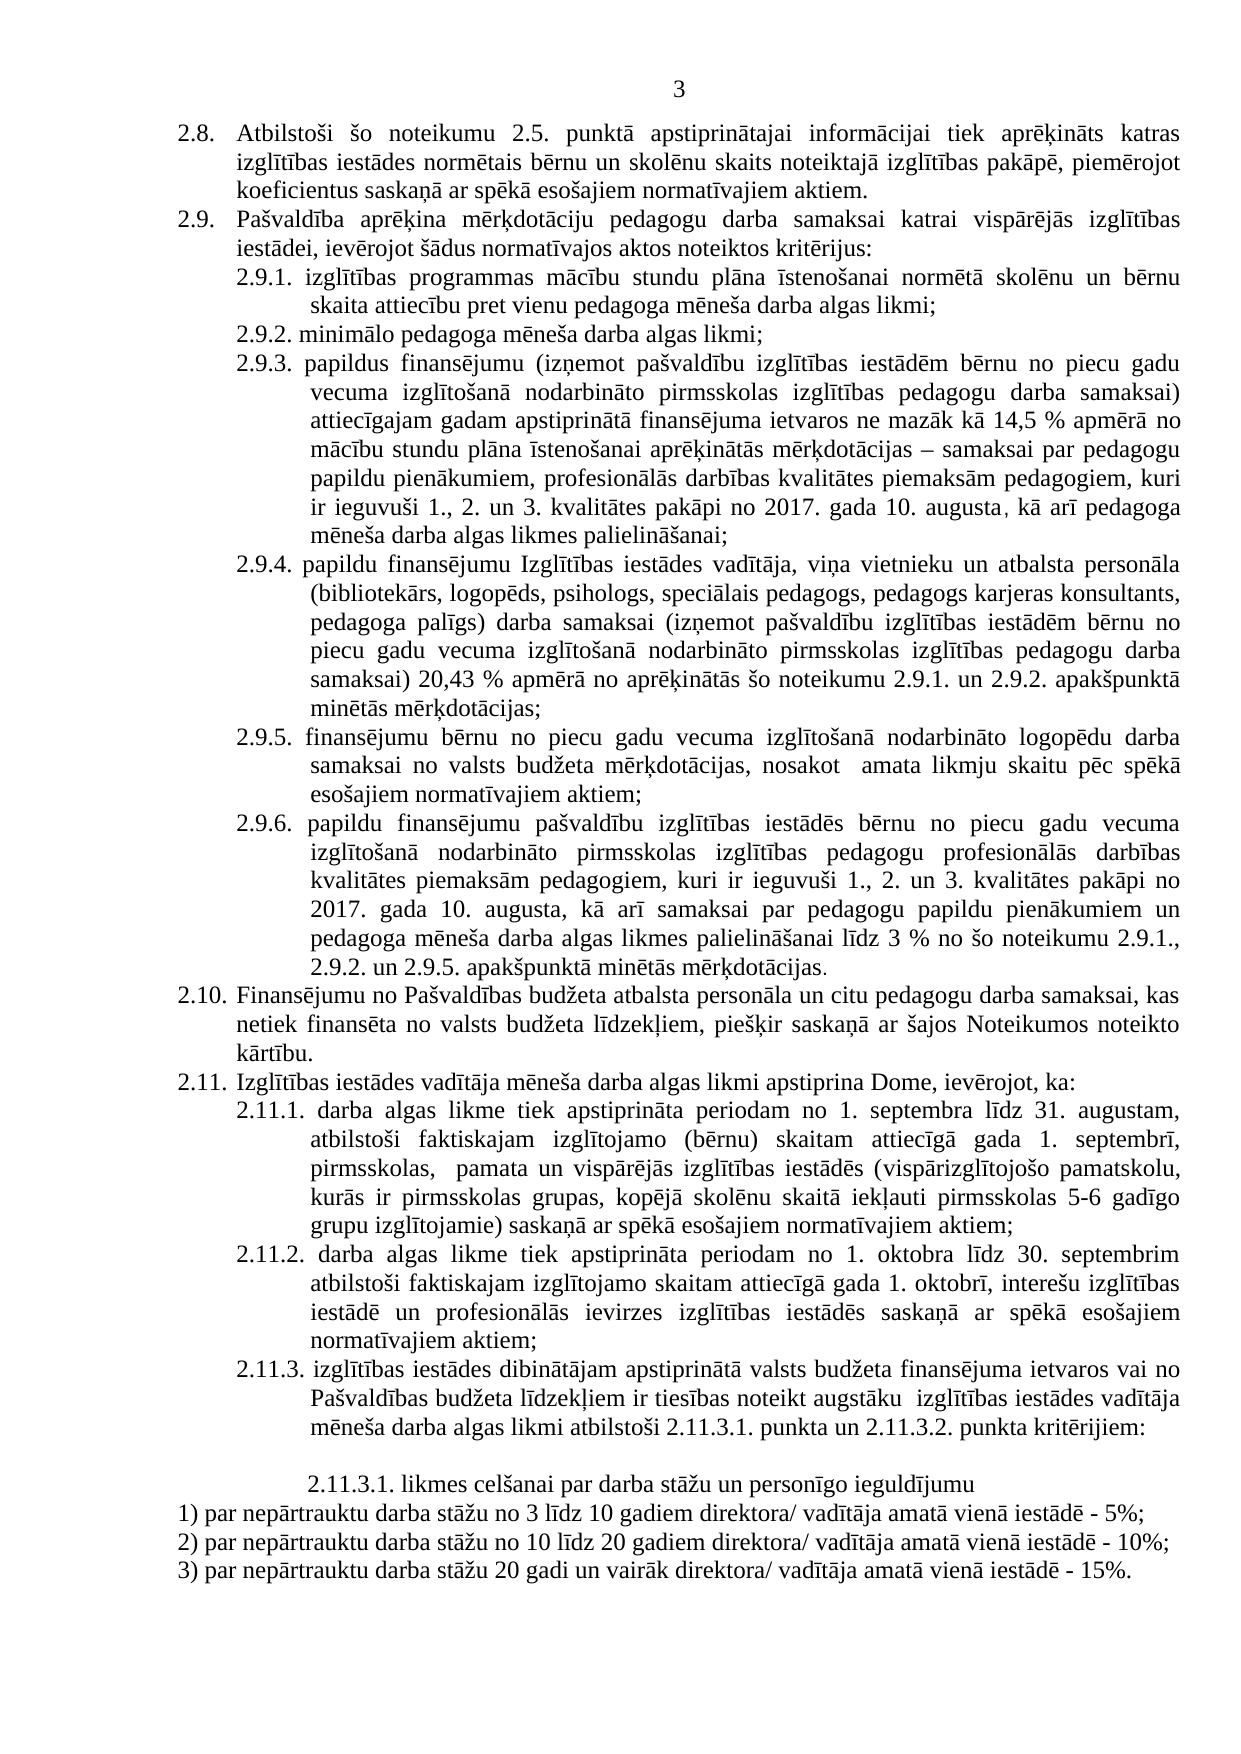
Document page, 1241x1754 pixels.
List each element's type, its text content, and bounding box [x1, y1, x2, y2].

list Atbilstoši šo noteikumu 2.5. punktā apstiprinātajai informācijai tiek aprēķināts katras izglītības iestādes normētais bērnu un skolēnu skaits noteiktajā izglītības pakāpē, piemērojot koeficientus saskaņā ar spēkā esošajiem normatīvajiem aktiem. [177, 118, 1181, 204]
text 2.9.2. minimālo pedagoga mēneša darba algas likmi; [236, 319, 1181, 348]
text 2.9.3. papildus finansējumu (izņemot pašvaldību izglītības iestādēm bērnu no piecu gadu vecuma izglītošanā nodarbināto pirmsskolas izglītības pedagogu darba samaksai) attiecīgajam gadam apstiprinātā finansējuma ietvaros ne mazāk kā 14,5 % apmērā no mācību stundu plāna īstenošanai aprēķinātās mērķdotācijas – samaksai par pedagogu papildu pienākumiem, profesionālās darbības kvalitātes piemaksām pedagogiem, kuri ir ieguvuši 1., 2. un 3. kvalitātes pakāpi no 2017. gada 10. augusta, kā arī pedagoga mēneša darba algas likmes palielināšanai; [236, 348, 1181, 549]
text 3) par nepārtrauktu darba stāžu 20 gadi un vairāk direktora/ vadītāja amatā vienā iestādē - 15%. [177, 1556, 1181, 1584]
list Finansējumu no Pašvaldības budžeta atbalsta personāla un citu pedagogu darba samaksai, kas netiek finansēta no valsts budžeta līdzekļiem, piešķir saskaņā ar šajos Noteikumos noteikto kārtību. [177, 981, 1181, 1067]
text 1) par nepārtrauktu darba stāžu no 3 līdz 10 gadiem direktora/ vadītāja amatā vienā iestādē - 5%; [177, 1498, 1181, 1527]
text 2.9.6. papildu finansējumu pašvaldību izglītības iestādēs bērnu no piecu gadu vecuma izglītošanā nodarbināto pirmsskolas izglītības pedagogu profesionālās darbības kvalitātes piemaksām pedagogiem, kuri ir ieguvuši 1., 2. un 3. kvalitātes pakāpi no 2017. gada 10. augusta, kā arī samaksai par pedagogu papildu pienākumiem un pedagoga mēneša darba algas likmes palielināšanai līdz 3 % no šo noteikumu 2.9.1., 2.9.2. un 2.9.5. apakšpunktā minētās mērķdotācijas. [236, 808, 1181, 981]
list 2.11.1. darba algas likme tiek apstiprināta periodam no 1. septembra līdz 31. augustam, atbilstoši faktiskajam izglītojamo (bērnu) skaitam attiecīgā gada 1. septembrī, pirmsskolas, pamata un vispārējās izglītības iestādēs (vispārizglītojošo pamatskolu, kurās ir pirmsskolas grupas, kopējā skolēnu skaitā iekļauti pirmsskolas 5-6 gadīgo grupu izglītojamie) saskaņā ar spēkā esošajiem normatīvajiem aktiem; [236, 1096, 1181, 1239]
list Izglītības iestādes vadītāja mēneša darba algas likmi apstiprina Dome, ievērojot, ka: [177, 1067, 1181, 1096]
text 2.9.1. izglītības programmas mācību stundu plāna īstenošanai normētā skolēnu un bērnu skaita attiecību pret vienu pedagoga mēneša darba algas likmi; [236, 262, 1181, 319]
list 2.11.2. darba algas likme tiek apstiprināta periodam no 1. oktobra līdz 30. septembrim atbilstoši faktiskajam izglītojamo skaitam attiecīgā gada 1. oktobrī, interešu izglītības iestādē un profesionālās ievirzes izglītības iestādēs saskaņā ar spēkā esošajiem normatīvajiem aktiem; [236, 1239, 1181, 1354]
list Pašvaldība aprēķina mērķdotāciju pedagogu darba samaksai katrai vispārējās izglītības iestādei, ievērojot šādus normatīvajos aktos noteiktos kritērijus: [177, 204, 1181, 262]
text 2.11.3.1. likmes celšanai par darba stāžu un personīgo ieguldījumu [307, 1469, 1181, 1498]
list 2.9.5. finansējumu bērnu no piecu gadu vecuma izglītošanā nodarbināto logopēdu darba samaksai no valsts budžeta mērķdotācijas, nosakot amata likmju skaitu pēc spēkā esošajiem normatīvajiem aktiem; [236, 722, 1181, 808]
text 2.9.4. papildu finansējumu Izglītības iestādes vadītāja, viņa vietnieku un atbalsta personāla (bibliotekārs, logopēds, psihologs, speciālais pedagogs, pedagogs karjeras konsultants, pedagoga palīgs) darba samaksai (izņemot pašvaldību izglītības iestādēm bērnu no piecu gadu vecuma izglītošanā nodarbināto pirmsskolas izglītības pedagogu darba samaksai) 20,43 % apmērā no aprēķinātās šo noteikumu 2.9.1. un 2.9.2. apakšpunktā minētās mērķdotācijas; [236, 549, 1181, 722]
list 2.11.3. izglītības iestādes dibinātājam apstiprinātā valsts budžeta finansējuma ietvaros vai no Pašvaldības budžeta līdzekļiem ir tiesības noteikt augstāku izglītības iestādes vadītāja mēneša darba algas likmi atbilstoši 2.11.3.1. punkta un 2.11.3.2. punkta kritērijiem: [236, 1354, 1181, 1441]
text 2) par nepārtrauktu darba stāžu no 10 līdz 20 gadiem direktora/ vadītāja amatā vienā iestādē - 10%; [177, 1527, 1181, 1556]
